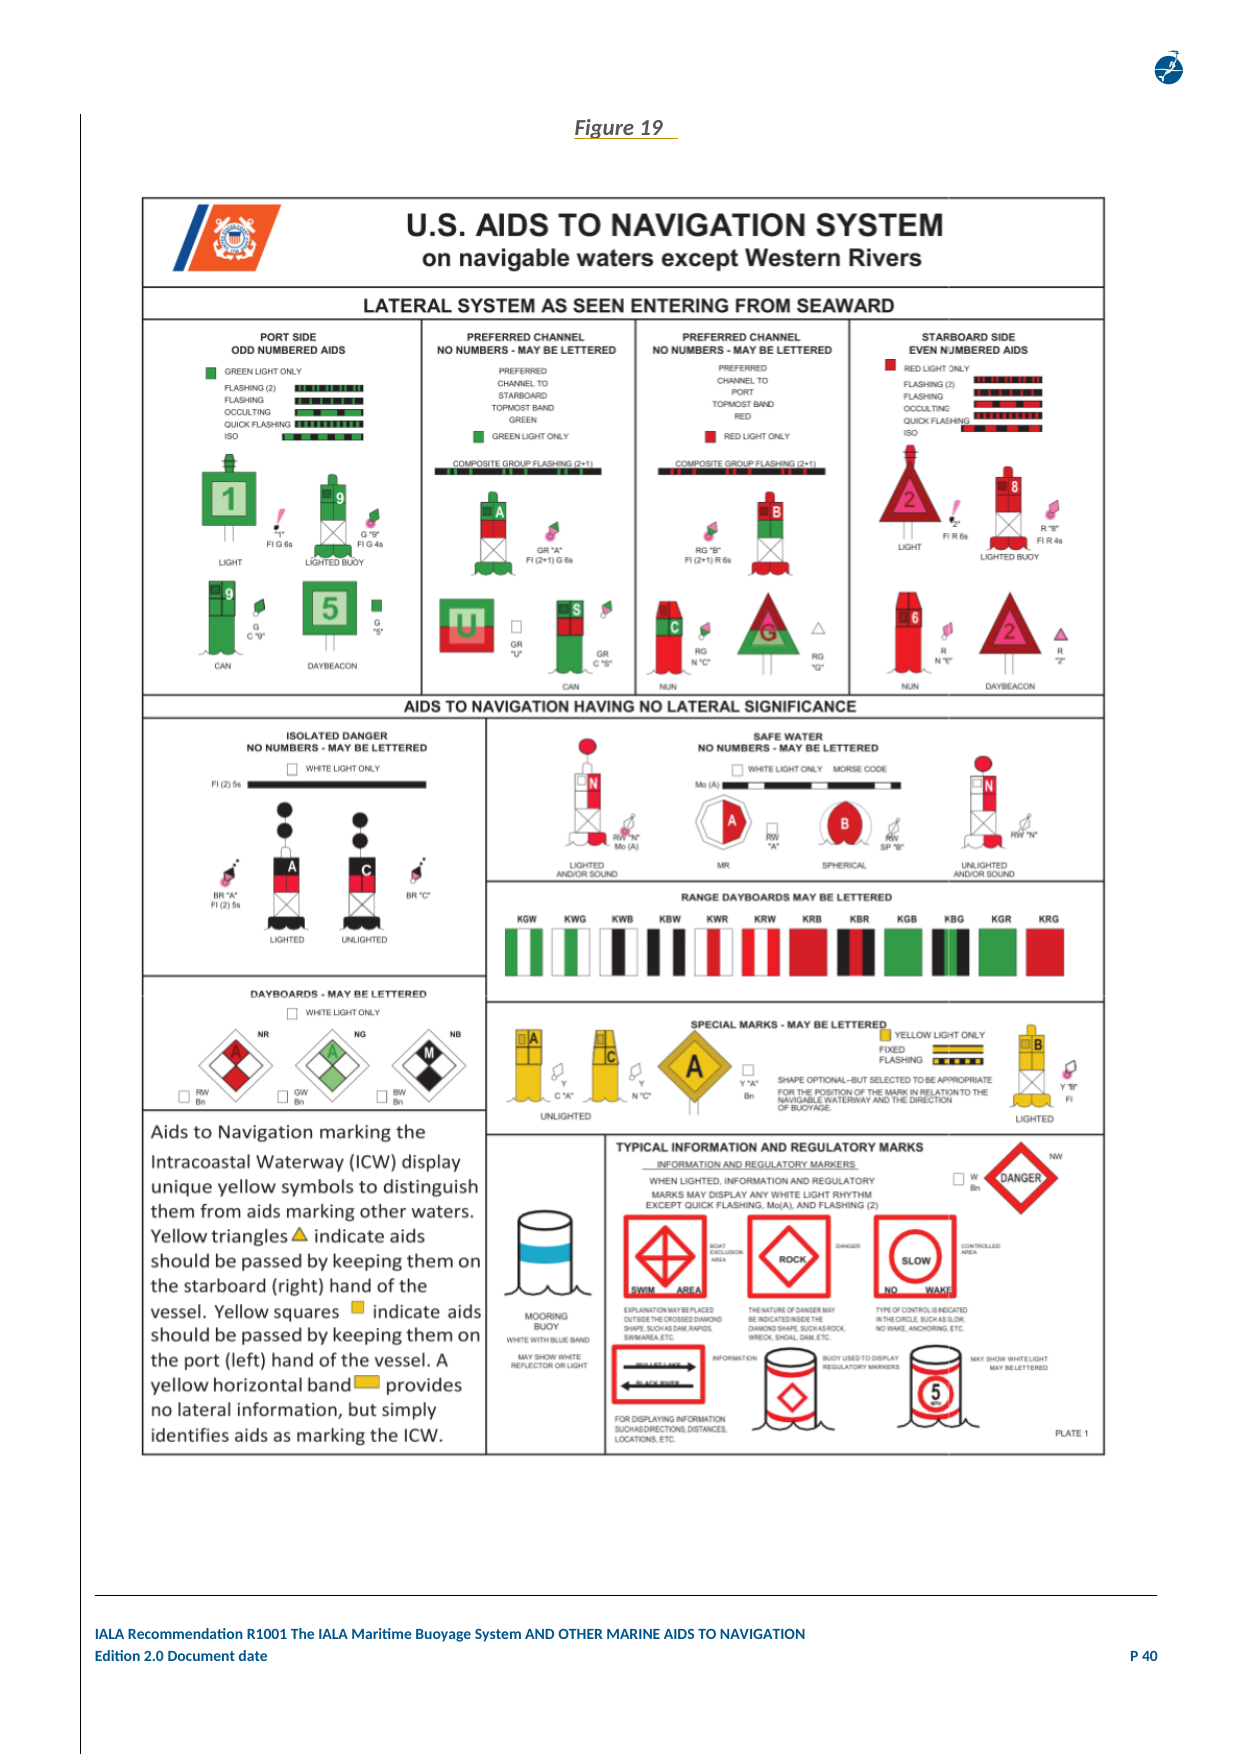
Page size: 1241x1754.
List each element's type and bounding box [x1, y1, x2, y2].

picture [1123, 0, 1241, 119]
picture [94, 141, 1158, 1518]
